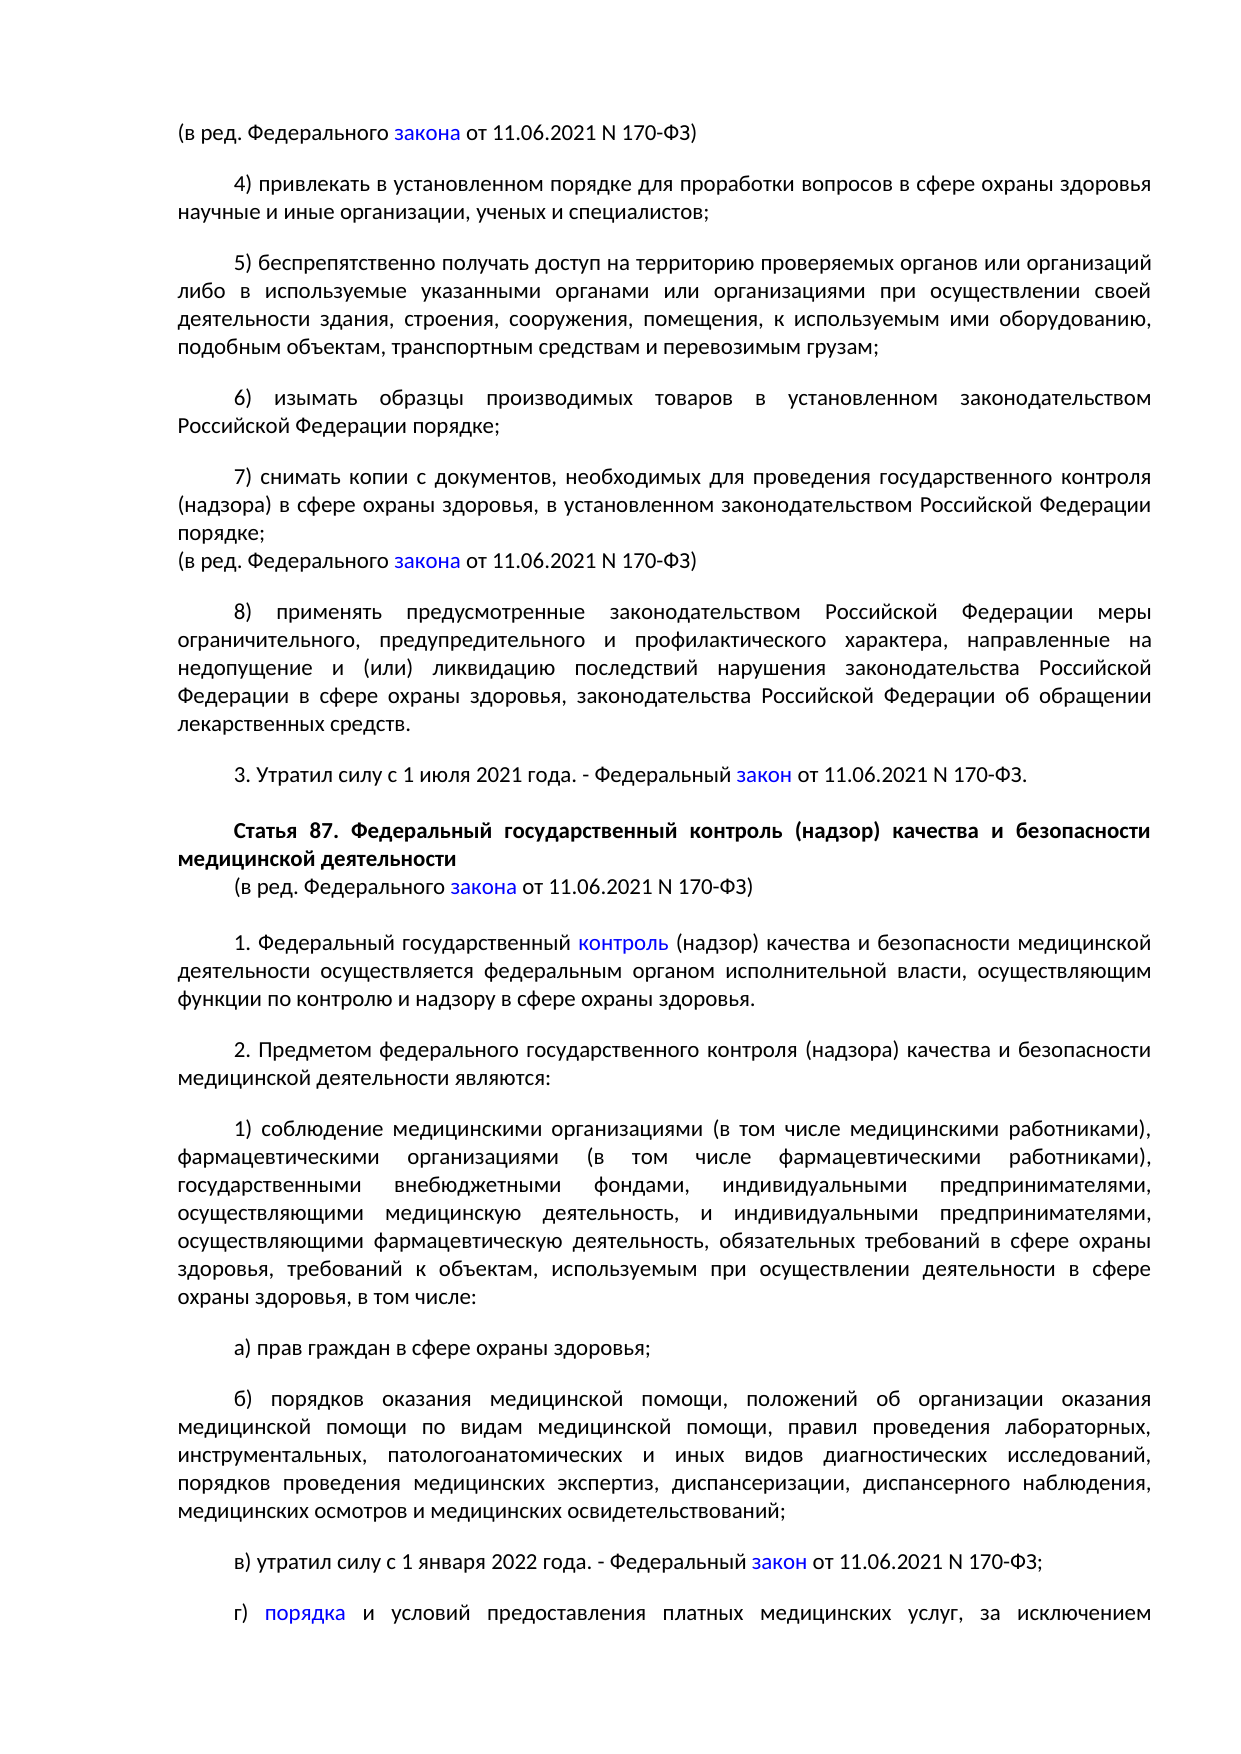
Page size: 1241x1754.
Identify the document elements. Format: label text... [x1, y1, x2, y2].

text в) утратил силу с 1 января 2022 года. - Федеральный закон от 11.06.2021 N 170-ФЗ; [177, 1547, 1152, 1575]
text 3. Утратил силу с 1 июля 2021 года. - Федеральный закон от 11.06.2021 N 170-ФЗ. [177, 760, 1152, 788]
text а) прав граждан в сфере охраны здоровья; [177, 1333, 1152, 1361]
title Статья 87. Федеральный государственный контроль (надзор) качества и безопасности медицинской деятельности [177, 816, 1152, 872]
text (в ред. Федерального закона от 11.06.2021 N 170-ФЗ) [177, 872, 1152, 900]
text 4) привлекать в установленном порядке для проработки вопросов в сфере охраны здоровья научные и иные организации, ученых и специалистов; [177, 169, 1152, 225]
text 8) применять предусмотренные законодательством Российской Федерации меры ограничительного, предупредительного и профилактического характера, направленные на недопущение и (или) ликвидацию последствий нарушения законодательства Российской Федерации в сфере охраны здоровья, законодательства Российской Федерации об обращении лекарственных средств. [177, 597, 1152, 737]
text б) порядков оказания медицинской помощи, положений об организации оказания медицинской помощи по видам медицинской помощи, правил проведения лабораторных, инструментальных, патологоанатомических и иных видов диагностических исследований, порядков проведения медицинских экспертиз, диспансеризации, диспансерного наблюдения, медицинских осмотров и медицинских освидетельствований; [177, 1384, 1152, 1524]
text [177, 118, 1152, 146]
text 7) снимать копии с документов, необходимых для проведения государственного контроля (надзора) в сфере охраны здоровья, в установленном законодательством Российской Федерации порядке; [177, 462, 1152, 546]
text (в ред. Федерального закона от 11.06.2021 N 170-ФЗ) [177, 546, 1152, 574]
text 6) изымать образцы производимых товаров в установленном законодательством Российской Федерации порядке; [177, 383, 1152, 439]
text 1) соблюдение медицинскими организациями (в том числе медицинскими работниками), фармацевтическими организациями (в том числе фармацевтическими работниками), государственными внебюджетными фондами, индивидуальными предпринимателями, осуществляющими медицинскую деятельность, и индивидуальными предпринимателями, осуществляющими фармацевтическую деятельность, обязательных требований в сфере охраны здоровья, требований к объектам, используемым при осуществлении деятельности в сфере охраны здоровья, в том числе: [177, 1114, 1152, 1310]
text 2. Предметом федерального государственного контроля (надзора) качества и безопасности медицинской деятельности являются: [177, 1035, 1152, 1091]
text 1. Федеральный государственный контроль (надзор) качества и безопасности медицинской деятельности осуществляется федеральным органом исполнительной власти, осуществляющим функции по контролю и надзору в сфере охраны здоровья. [177, 928, 1152, 1012]
text 5) беспрепятственно получать доступ на территорию проверяемых органов или организаций либо в используемые указанными органами или организациями при осуществлении своей деятельности здания, строения, сооружения, помещения, к используемым ими оборудованию, подобным объектам, транспортным средствам и перевозимым грузам; [177, 248, 1152, 360]
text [177, 1598, 1152, 1626]
